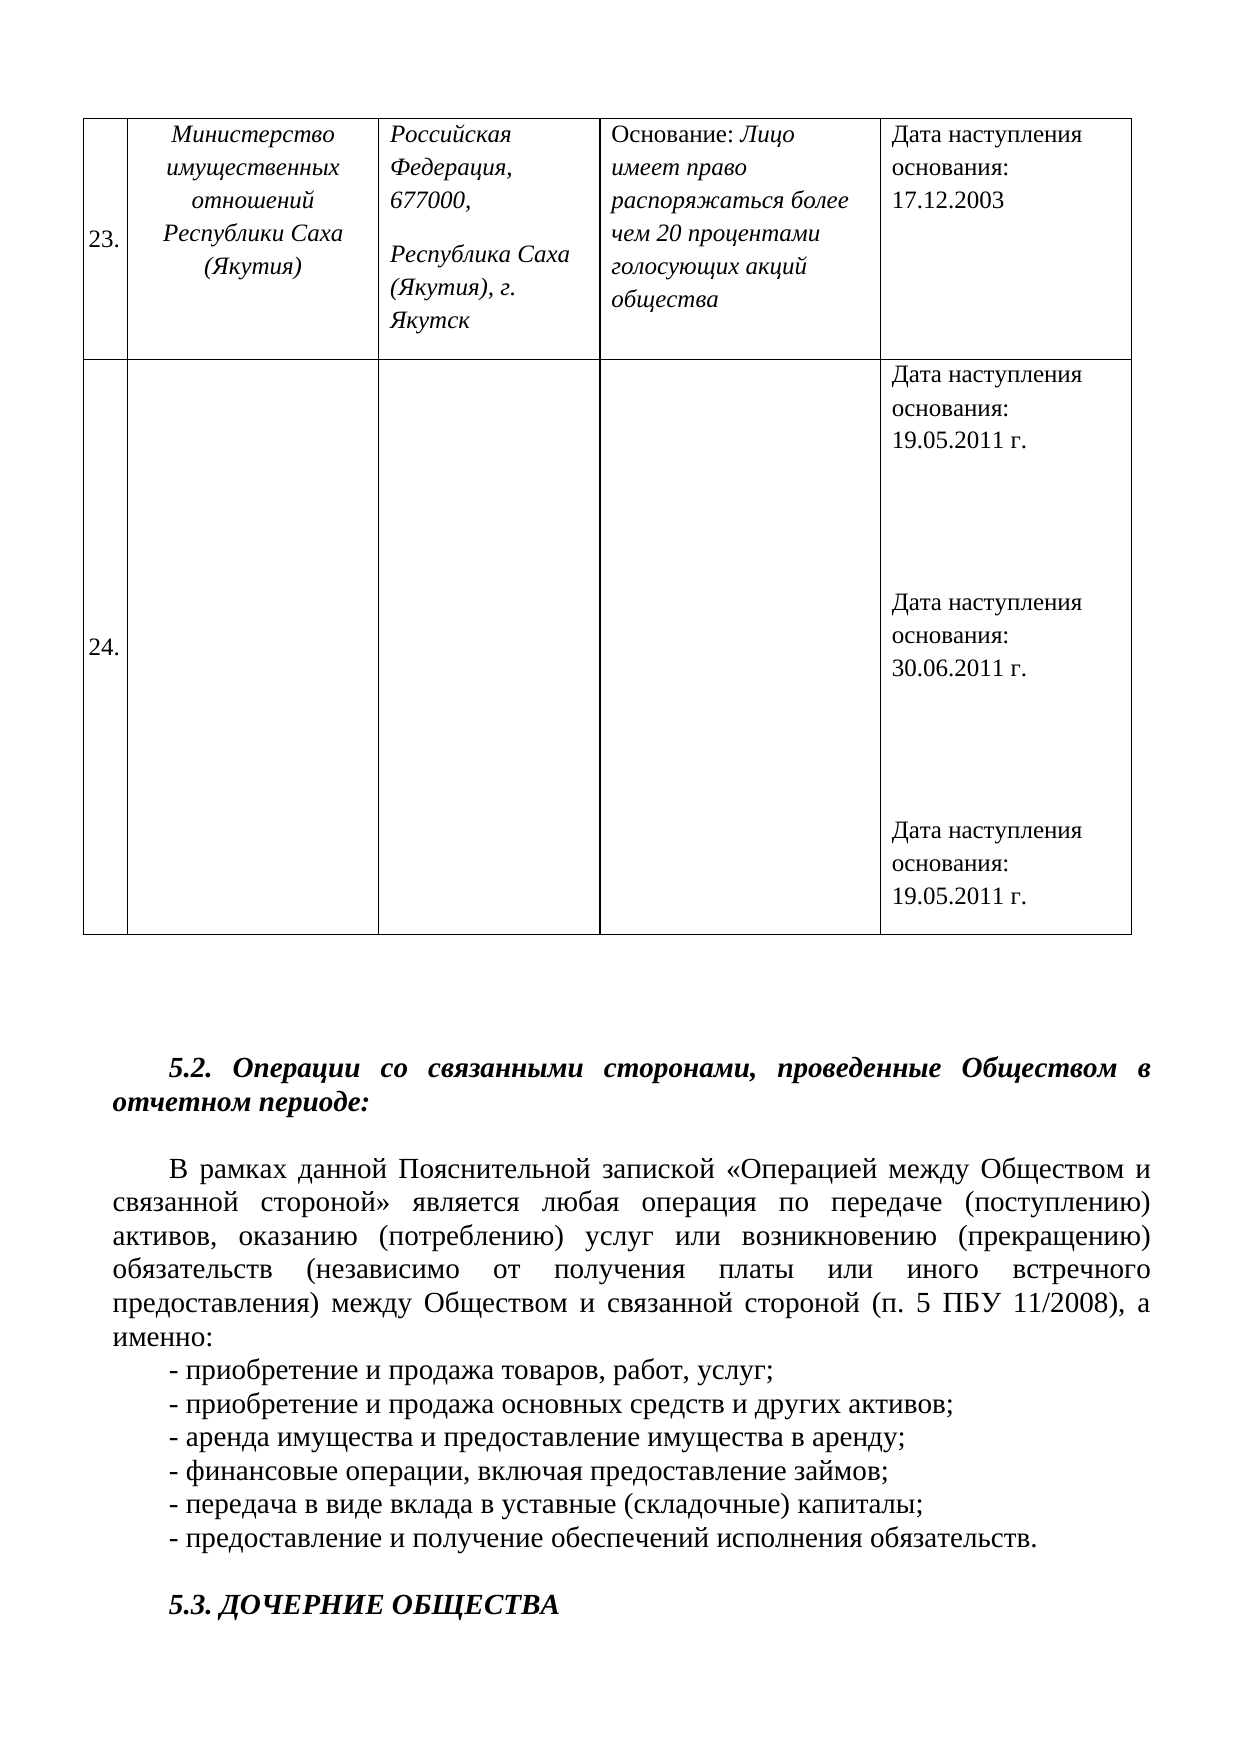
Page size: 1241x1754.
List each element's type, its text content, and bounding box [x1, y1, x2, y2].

text - передача в виде вклада в уставные (складочные) капиталы; [112, 1486, 1152, 1520]
table_cell Основание: Лицо имеет право распоряжаться более чем 20 процентами голосующих акций общества [601, 119, 880, 358]
table_cell Министерство имущественных отношений Республики Саха (Якутия) [128, 119, 378, 358]
table_cell [84, 360, 127, 934]
table_cell [601, 360, 880, 934]
text - финансовые операции, включая предоставление займов; [112, 1453, 1152, 1486]
table_cell [84, 119, 127, 358]
table_cell Российская Федерация, 677000, Республика Саха (Якутия), г. Якутск [379, 119, 599, 358]
text В рамках данной Пояснительной запиской «Операцией между Обществом и связанной стороной» является любая операция по передаче (поступлению) активов, оказанию (потреблению) услуг или возникновению (прекращению) обязательств (независимо от получения платы или иного встречного предоставления) между Обществом и связанной стороной (п. 5 ПБУ 11/2008), а именно: [112, 1151, 1152, 1352]
text - приобретение и продажа товаров, работ, услуг; [112, 1352, 1152, 1386]
text - аренда имущества и предоставление имущества в аренду; [112, 1419, 1152, 1453]
table_cell [379, 360, 599, 934]
text - предоставление и получение обеспечений исполнения обязательств. [112, 1520, 1152, 1553]
text 5.2. Операции со связанными сторонами, проведенные Обществом в отчетном периоде: [112, 1050, 1152, 1117]
text - приобретение и продажа основных средств и других активов; [112, 1386, 1152, 1419]
table_cell [128, 360, 378, 934]
table_cell Дата наступления основания: 17.12.2003 [881, 119, 1131, 358]
list 5.3. ДОЧЕРНИЕ ОБЩЕСТВА [169, 1587, 1152, 1621]
table_cell Дата наступления основания: 19.05.2011 г. Дата наступления основания: 30.06.2011 г. Дата наступления основания: 19.05.2011 г. [881, 360, 1131, 934]
